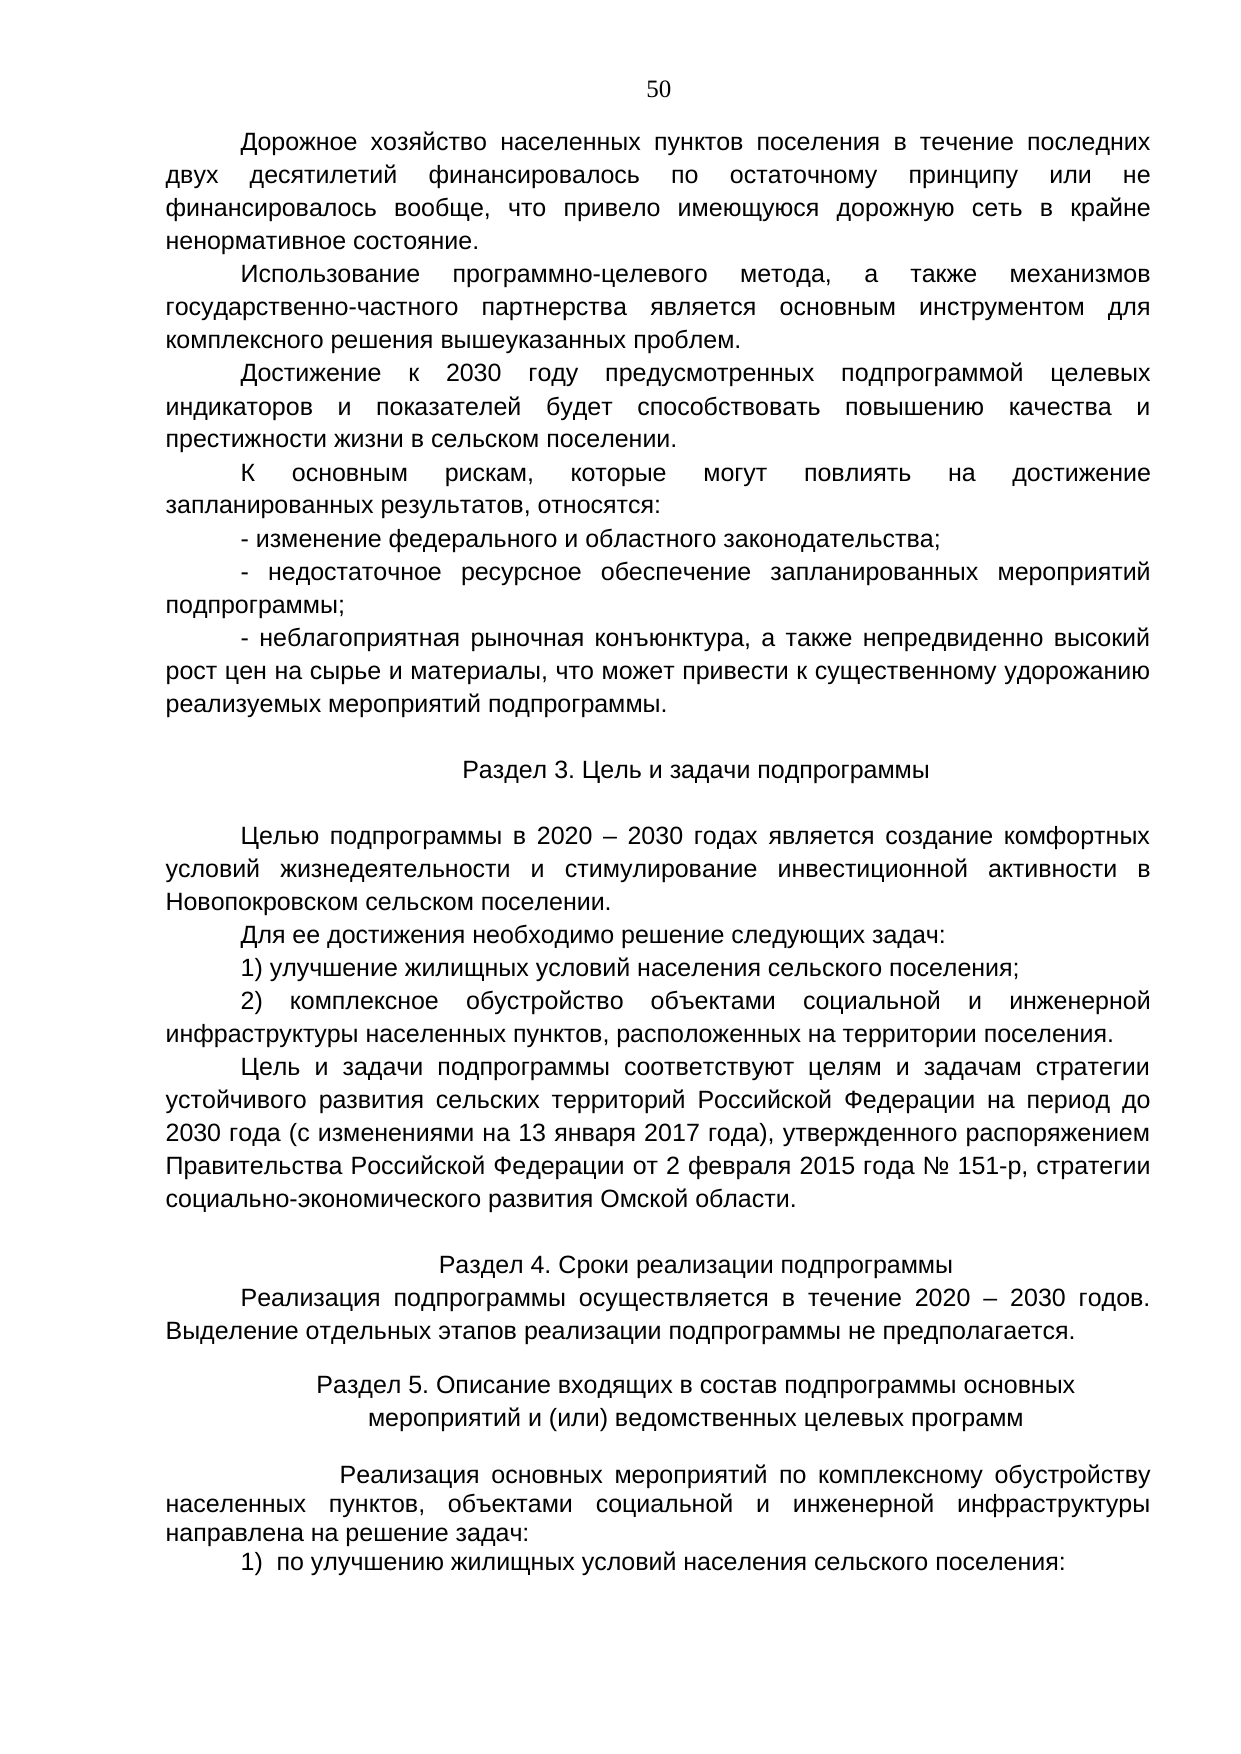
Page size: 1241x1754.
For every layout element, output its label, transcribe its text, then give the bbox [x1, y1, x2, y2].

text 2) комплексное обустройство объектами социальной и инженерной инфраструктуры населенных пунктов, расположенных на территории поселения. [165, 986, 1152, 1048]
text Для ее достижения необходимо решение следующих задач: [165, 920, 1152, 948]
text Раздел 4. Сроки реализации подпрограммы [165, 1250, 1152, 1279]
text 1) улучшение жилищных условий населения сельского поселения; [165, 953, 1152, 982]
text - изменение федерального и областного законодательства; [165, 523, 1152, 552]
text Реализация основных мероприятий по комплексному обустройству населенных пунктов, объектами социальной и инженерной инфраструктуры направлена на решение задач: [165, 1460, 1152, 1547]
text мероприятий и (или) ведомственных целевых программ [165, 1403, 1152, 1432]
text 1) по улучшению жилищных условий населения сельского поселения: [165, 1547, 1152, 1575]
text Цель и задачи подпрограммы соответствуют целям и задачам стратегии устойчивого развития сельских территорий Российской Федерации на период до 2030 года (с изменениями на 13 января 2017 года), утвержденного распоряжением Правительства Российской Федерации от 2 февраля 2015 года № 151-р, стратегии социально-экономического развития Омской области. [165, 1052, 1152, 1213]
text - неблагоприятная рыночная конъюнктура, а также непредвиденно высокий рост цен на сырье и материалы, что может привести к существенному удорожанию реализуемых мероприятий подпрограммы. [165, 623, 1152, 717]
text Дорожное хозяйство населенных пунктов поселения в течение последних двух десятилетий финансировалось по остаточному принципу или не финансировалось вообще, что привело имеющуюся дорожную сеть в крайне ненормативное состояние. [165, 127, 1152, 255]
text Реализация подпрограммы осуществляется в течение 2020 – 2030 годов. Выделение отдельных этапов реализации подпрограммы не предполагается. [165, 1283, 1152, 1345]
text К основным рискам, которые могут повлиять на достижение запланированных результатов, относятся: [165, 457, 1152, 519]
text Целью подпрограммы в 2020 – 2030 годах является создание комфортных условий жизнедеятельности и стимулирование инвестиционной активности в Новопокровском сельском поселении. [165, 821, 1152, 916]
text Раздел 3. Цель и задачи подпрограммы [165, 755, 1152, 783]
text - недостаточное ресурсное обеспечение запланированных мероприятий подпрограммы; [165, 557, 1152, 618]
text Использование программно-целевого метода, а также механизмов государственно-частного партнерства является основным инструментом для комплексного решения вышеуказанных проблем. [165, 259, 1152, 354]
text Достижение к 2030 году предусмотренных подпрограммой целевых индикаторов и показателей будет способствовать повышению качества и престижности жизни в сельском поселении. [165, 358, 1152, 453]
text Раздел 5. Описание входящих в состав подпрограммы основных [165, 1370, 1152, 1399]
